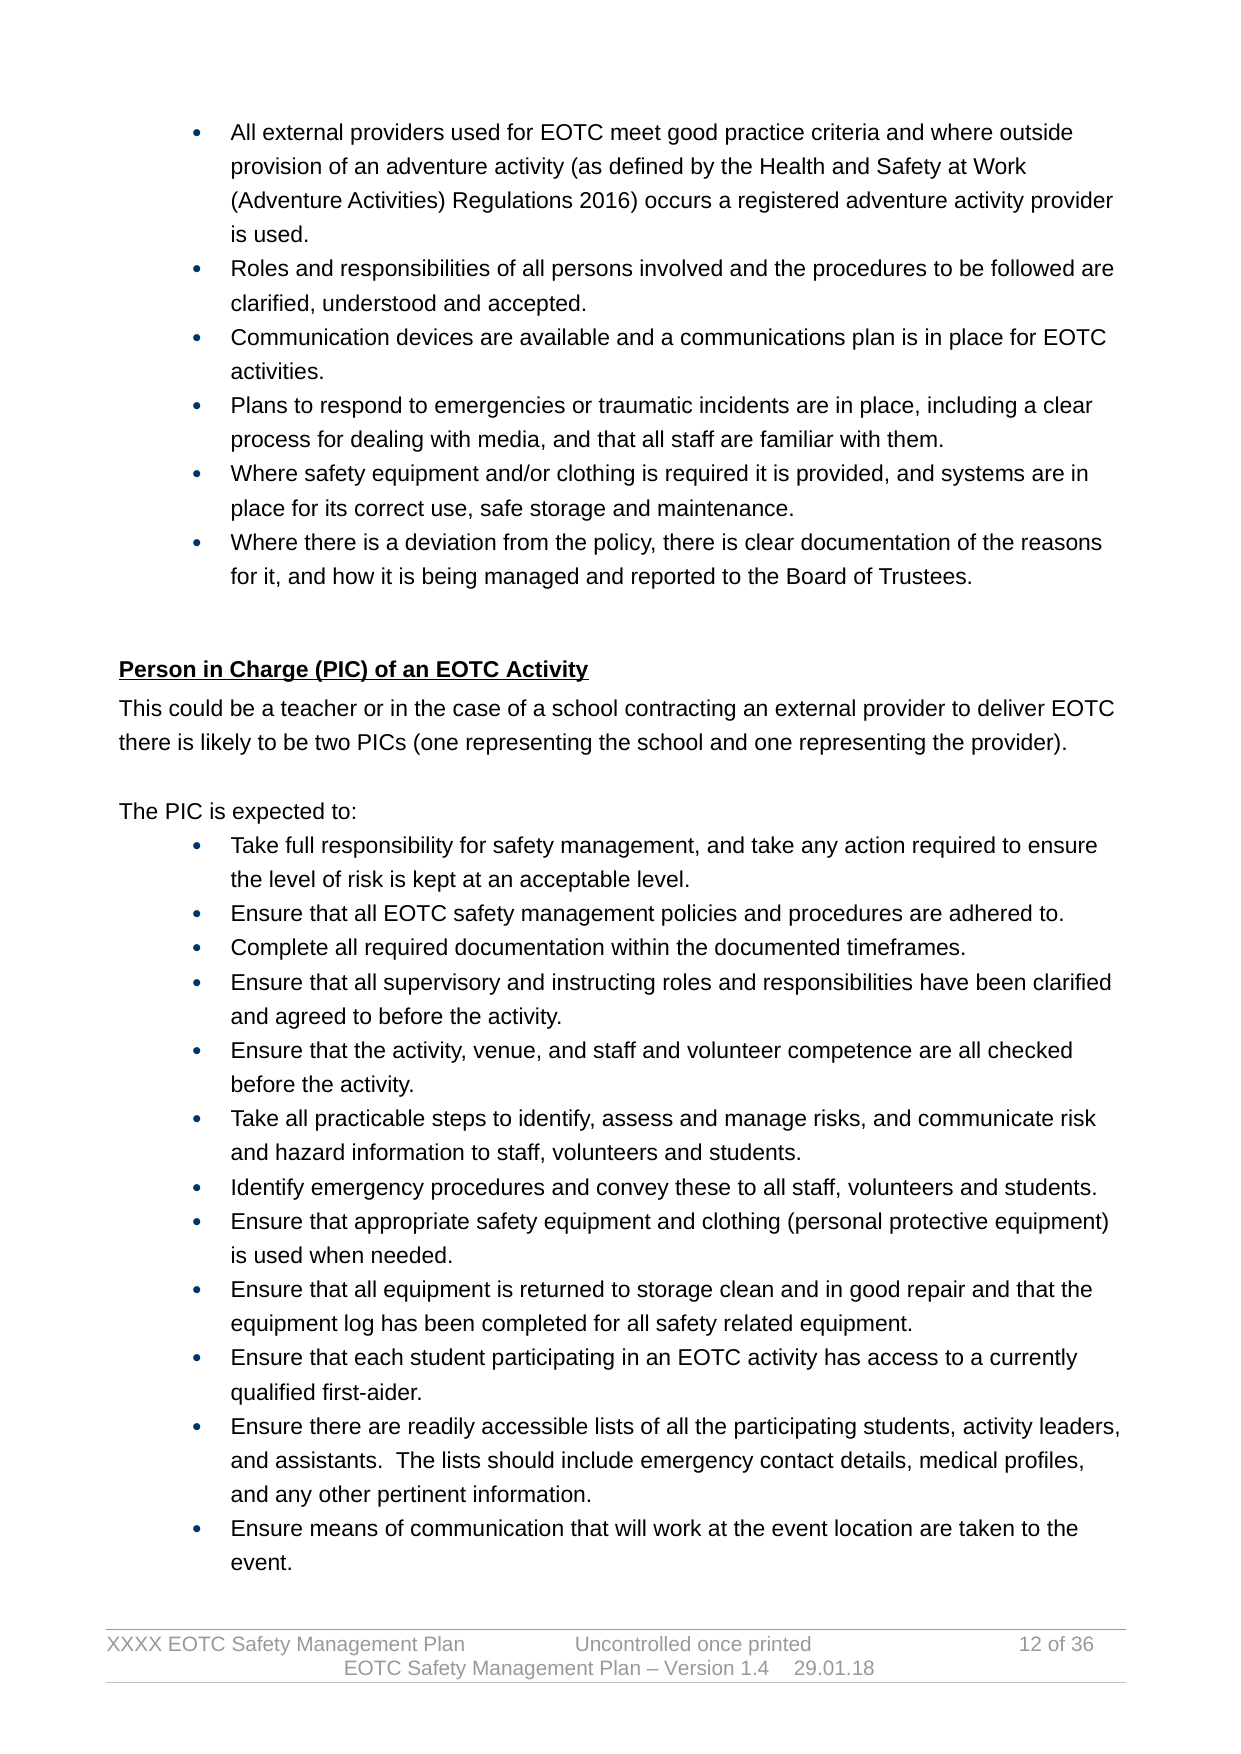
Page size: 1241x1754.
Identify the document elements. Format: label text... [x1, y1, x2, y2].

text Ensure that the activity, venue, and staff and volunteer competence are all checked before the activity. [193, 1037, 1121, 1097]
text Communication devices are available and a communications plan is in place for EOTC activities. [193, 324, 1121, 384]
text Ensure means of communication that will work at the event location are taken to the event. [193, 1515, 1121, 1576]
text Identify emergency procedures and convey these to all staff, volunteers and students. [193, 1173, 1121, 1200]
text Take all practicable steps to identify, assess and manage risks, and communicate risk and hazard information to staff, volunteers and students. [193, 1105, 1121, 1166]
text Ensure there are readily accessible lists of all the participating students, activity leaders, and assistants. The lists should include emergency contact details, medical profiles, and any other pertinent information. [193, 1413, 1121, 1507]
text Roles and responsibilities of all persons involved and the procedures to be followed are clarified, understood and accepted. [193, 255, 1121, 316]
text Take full responsibility for safety management, and take any action required to ensure the level of risk is kept at an acceptable level. [193, 832, 1121, 892]
list The PIC is expected to: [119, 798, 1121, 824]
list This could be a teacher or in the case of a school contracting an external provider to deliver EOTC there is likely to be two PICs (one representing the school and one representing the provider). [119, 695, 1121, 756]
text All external providers used for EOTC meet good practice criteria and where outside provision of an adventure activity (as defined by the Health and Safety at Work (Adventure Activities) Regulations 2016) occurs a registered adventure activity provider is used. [193, 119, 1121, 248]
text Where there is a deviation from the policy, there is clear documentation of the reasons for it, and how it is being managed and reported to the Board of Trustees. [193, 529, 1121, 589]
text Ensure that each student participating in an EOTC activity has access to a currently qualified first-aider. [193, 1344, 1121, 1405]
text Complete all required documentation within the documented timeframes. [193, 934, 1121, 961]
text Ensure that all equipment is returned to storage clean and in good repair and that the equipment log has been completed for all safety related equipment. [193, 1276, 1121, 1336]
text Ensure that all EOTC safety management policies and procedures are adhered to. [193, 900, 1121, 926]
text Ensure that all supervisory and instructing roles and responsibilities have been clarified and agreed to before the activity. [193, 968, 1121, 1029]
subtitle Person in Charge (PIC) of an EOTC Activity [119, 656, 1121, 683]
text Plans to respond to emergencies or traumatic incidents are in place, including a clear process for dealing with media, and that all staff are familiar with them. [193, 392, 1121, 453]
text Where safety equipment and/or clothing is required it is provided, and systems are in place for its correct use, safe storage and maintenance. [193, 460, 1121, 521]
text Ensure that appropriate safety equipment and clothing (personal protective equipment) is used when needed. [193, 1208, 1121, 1268]
